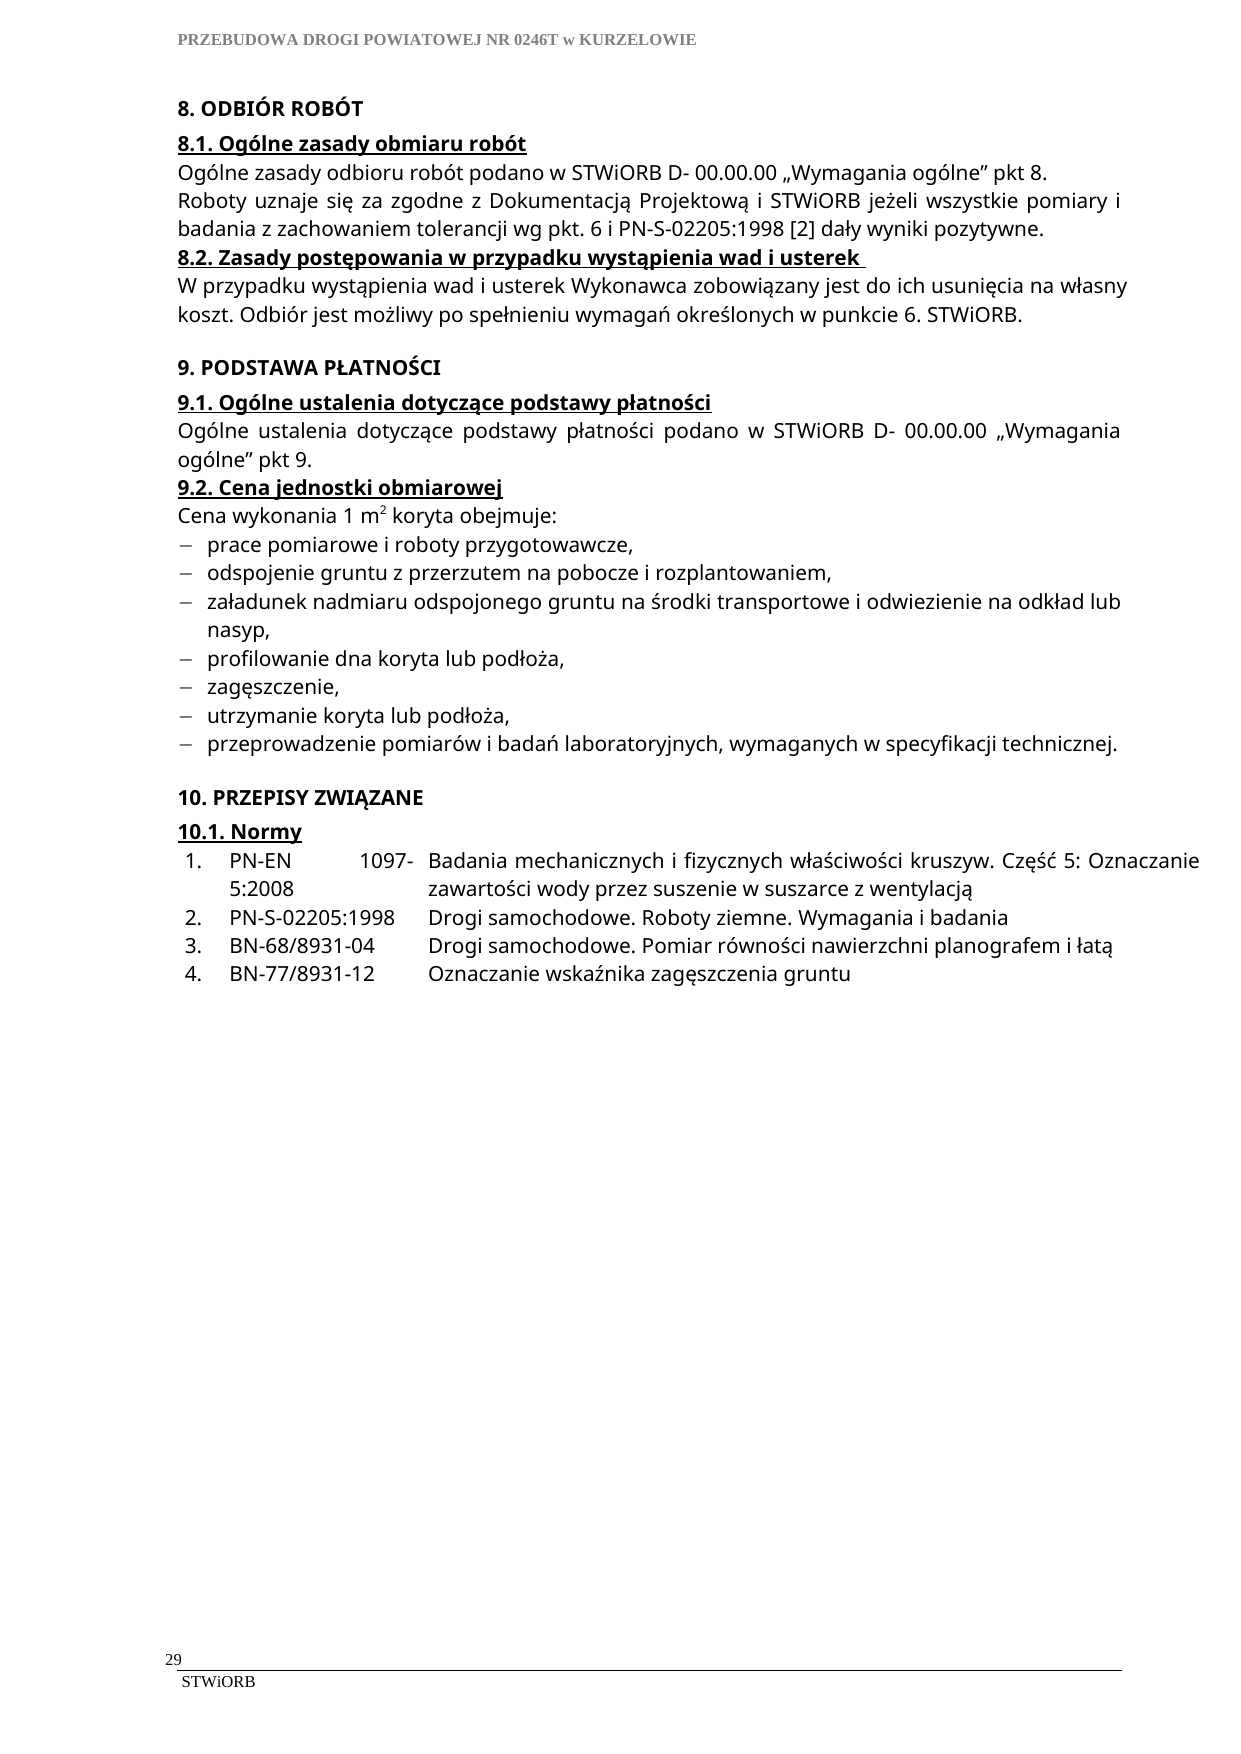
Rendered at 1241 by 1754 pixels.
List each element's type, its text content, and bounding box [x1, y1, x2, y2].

text 10. PRZEPISY ZWIĄZANE [177, 783, 1122, 811]
text 9.1. Ogólne ustalenia dotyczące podstawy płatności [177, 388, 1122, 416]
list utrzymanie koryta lub podłoża, [177, 701, 1122, 729]
table_cell BN-77/8931-12 [222, 960, 421, 988]
text 8.1. Ogólne zasady obmiaru robót [177, 129, 1122, 158]
text Ogólne zasady odbioru robót podano w STWiORB D- 00.00.00 „Wymagania ogólne” pkt 8. [177, 158, 1122, 186]
list odspojenie gruntu z przerzutem na pobocze i rozplantowaniem, [177, 558, 1122, 587]
text 8.2. Zasady postępowania w przypadku wystąpienia wad i usterek [177, 243, 1122, 271]
list przeprowadzenie pomiarów i badań laboratoryjnych, wymaganych w specyfikacji technicznej. [177, 729, 1122, 758]
list profilowanie dna koryta lub podłoża, [177, 644, 1122, 672]
text 8. ODBIÓR ROBÓT [177, 94, 1122, 123]
text Roboty uznaje się za zgodne z Dokumentacją Projektową i STWiORB jeżeli wszystkie pomiary i badania z zachowaniem tolerancji wg pkt. 6 i PN-S-02205:1998 [2] dały wyniki pozytywne. [177, 186, 1122, 243]
text 10.1. Normy [177, 817, 1122, 846]
table_cell 2. [177, 903, 222, 931]
table_cell PN-S-02205:1998 [222, 903, 421, 931]
table_header PN-EN 1097-5:2008 [222, 846, 421, 903]
text Ogólne ustalenia dotyczące podstawy płatności podano w STWiORB D- 00.00.00 „Wymagania ogólne” pkt 9. [177, 416, 1122, 473]
list załadunek nadmiaru odspojonego gruntu na środki transportowe i odwiezienie na odkład lub nasyp, [177, 587, 1122, 644]
table_header Badania mechanicznych i fizycznych właściwości kruszyw. Część 5: Oznaczanie zawartości wody przez suszenie w suszarce z wentylacją [421, 846, 1208, 903]
text 9.2. Cena jednostki obmiarowej [177, 473, 1122, 502]
table_cell Drogi samochodowe. Roboty ziemne. Wymagania i badania [421, 903, 1208, 931]
list zagęszczenie, [177, 672, 1122, 701]
text 9. PODSTAWA PŁATNOŚCI [177, 353, 1122, 382]
text W przypadku wystąpienia wad i usterek Wykonawca zobowiązany jest do ich usunięcia na własny koszt. Odbiór jest możliwy po spełnieniu wymagań określonych w punkcie 6. STWiORB. [177, 271, 1128, 328]
table_cell Drogi samochodowe. Pomiar równości nawierzchni planografem i łatą [421, 931, 1208, 959]
table_cell BN-68/8931-04 [222, 931, 421, 959]
list prace pomiarowe i roboty przygotowawcze, [177, 530, 1122, 558]
table_cell 3. [177, 931, 222, 959]
table_cell Oznaczanie wskaźnika zagęszczenia gruntu [421, 960, 1208, 988]
table_header 1. [177, 846, 222, 903]
text Cena wykonania 1 m2 koryta obejmuje: [177, 502, 1122, 530]
table_cell 4. [177, 960, 222, 988]
